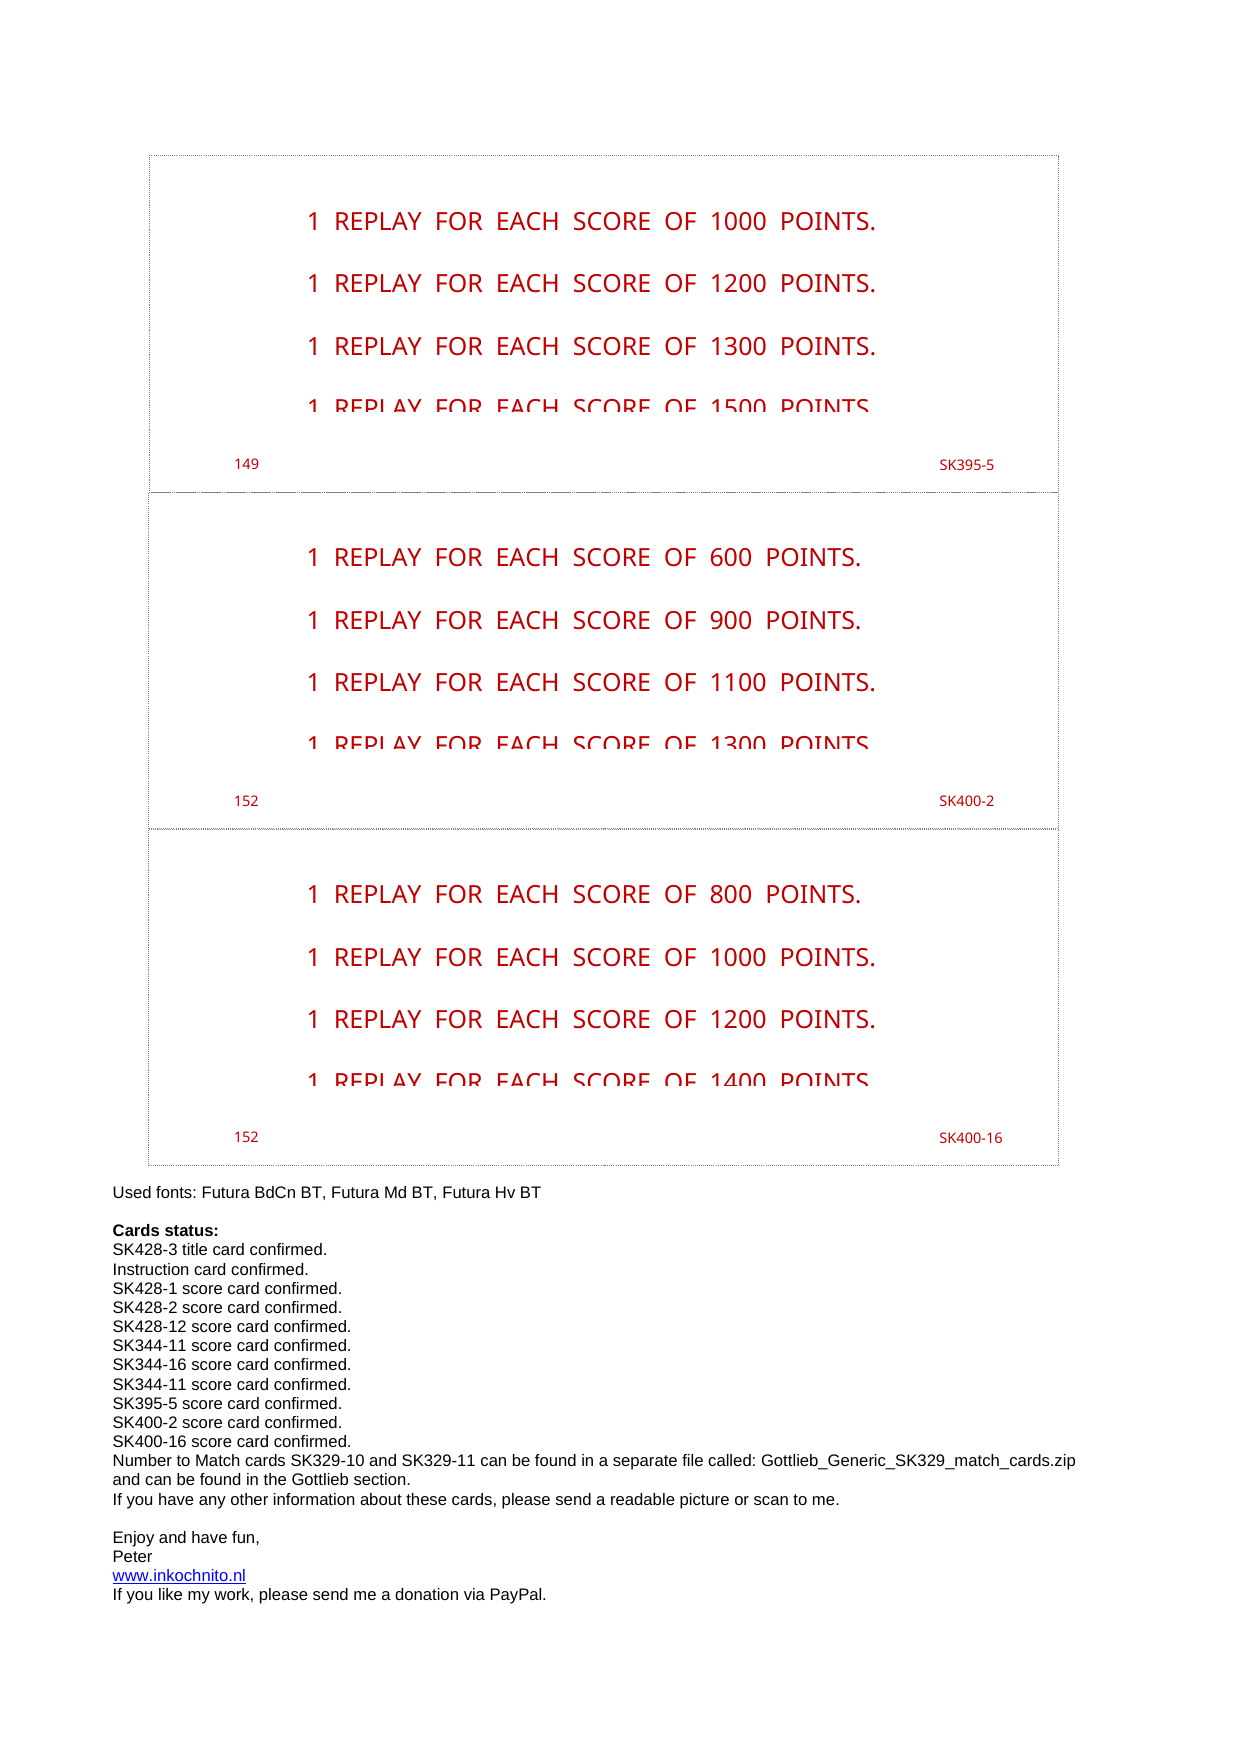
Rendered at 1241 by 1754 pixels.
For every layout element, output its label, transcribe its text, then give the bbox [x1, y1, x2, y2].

text SK428-3 title card confirmed. [112, 1240, 1144, 1259]
text SK344-16 score card confirmed. [112, 1355, 1144, 1374]
text SK400-2 score card confirmed. [112, 1413, 1144, 1432]
text SK428-12 score card confirmed. [112, 1317, 1144, 1336]
text If you like my work, please send me a donation via PayPal. [112, 1585, 1144, 1604]
text www.inkochnito.nl [112, 1566, 1144, 1585]
text Peter [112, 1547, 1144, 1566]
text Cards status: [112, 1221, 1144, 1240]
text If you have any other information about these cards, please send a readable picture or scan to me. [112, 1489, 1144, 1508]
text Enjoy and have fun, [112, 1528, 1144, 1547]
text SK428-1 score card confirmed. [112, 1278, 1144, 1298]
text SK400-16 score card confirmed. [112, 1432, 1144, 1451]
text SK344-11 score card confirmed. [112, 1336, 1144, 1355]
text Instruction card confirmed. [112, 1259, 1144, 1278]
text Used fonts: Futura BdCn BT, Futura Md BT, Futura Hv BT [112, 1183, 1144, 1202]
text Number to Match cards SK329-10 and SK329-11 can be found in a separate file called: Gottlieb_Generic_SK329_match_cards.zip and can be found in the Gottlieb section. [112, 1451, 1144, 1489]
text SK395-5 score card confirmed. [112, 1393, 1144, 1413]
text SK344-11 score card confirmed. [112, 1374, 1144, 1393]
text SK428-2 score card confirmed. [112, 1298, 1144, 1317]
